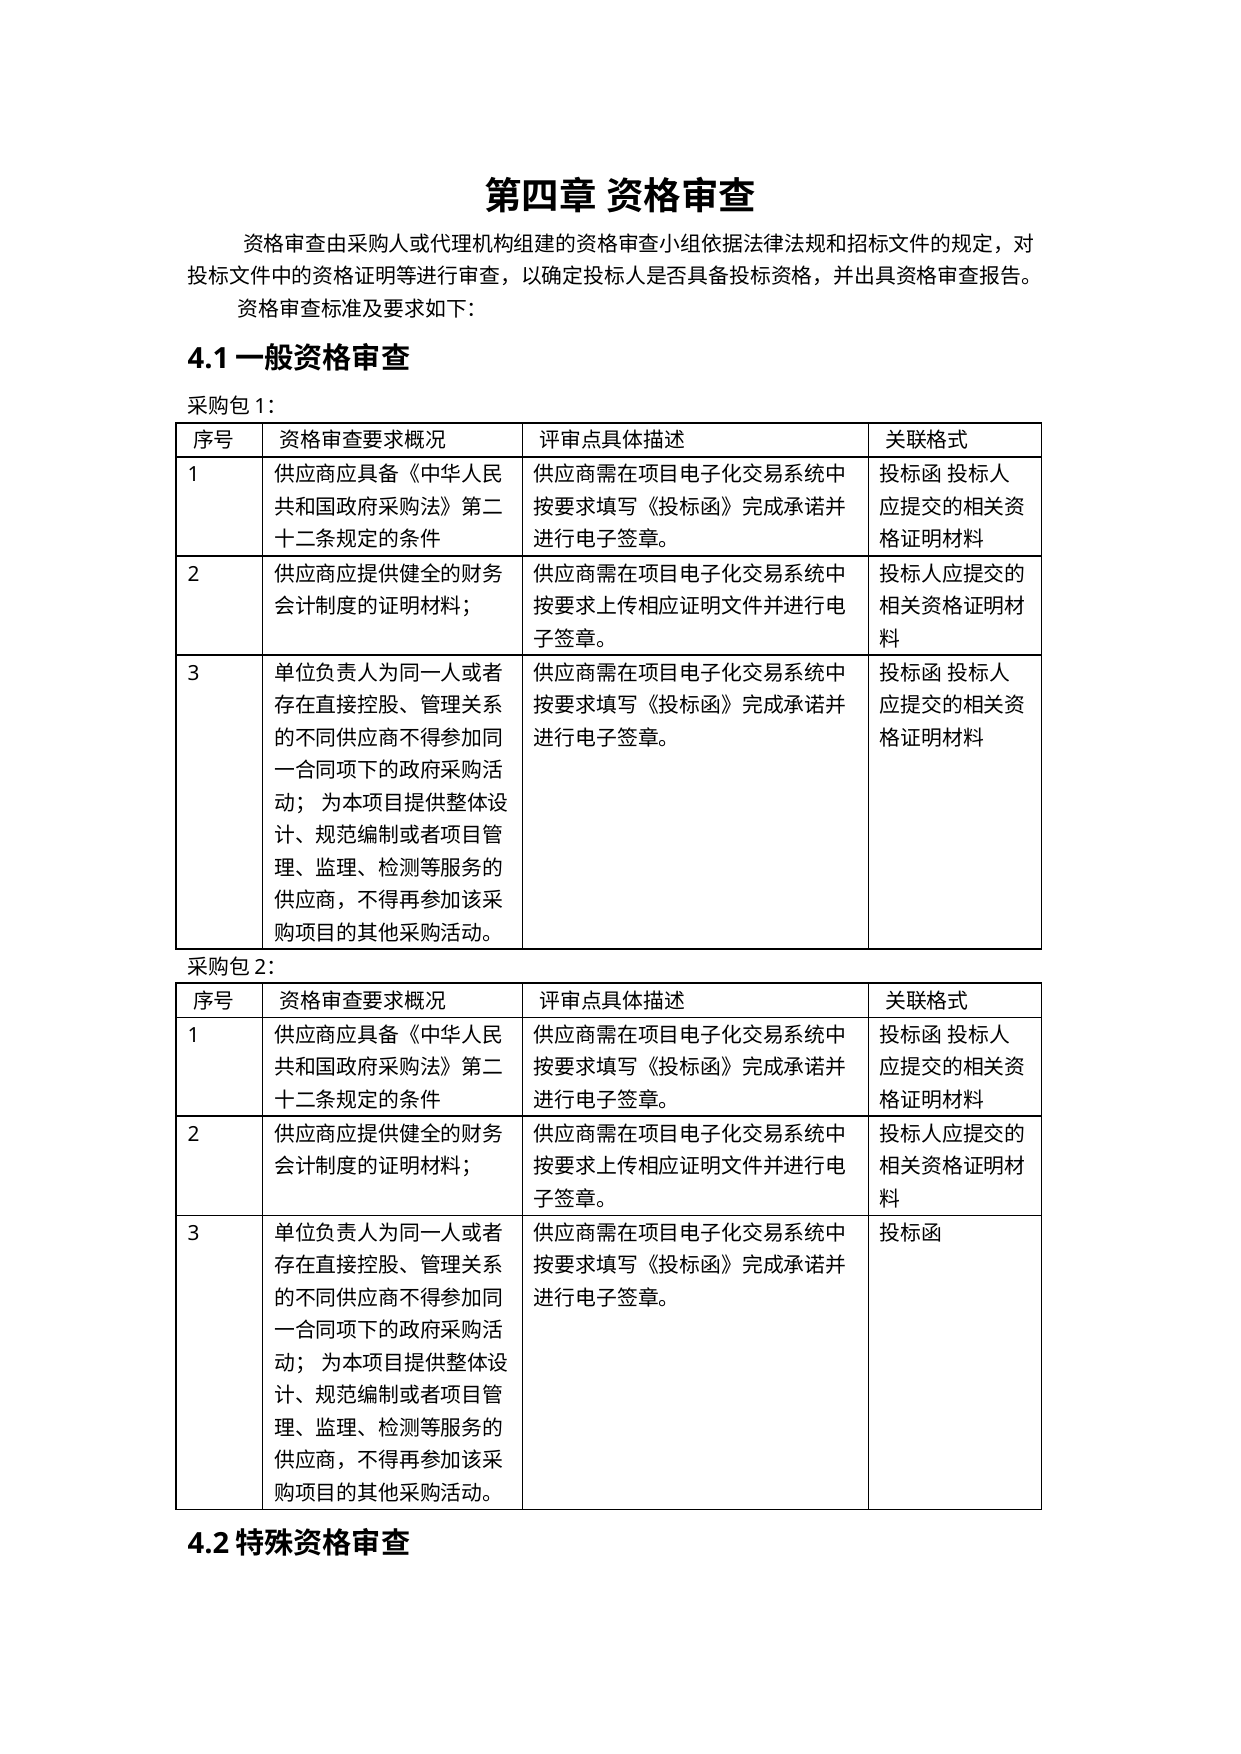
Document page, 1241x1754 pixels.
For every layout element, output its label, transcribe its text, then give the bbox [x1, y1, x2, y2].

table_cell 投标函 投标人应提交的相关资格证明材料 [869, 1018, 1041, 1115]
table_cell 供应商需在项目电子化交易系统中按要求填写《投标函》完成承诺并进行电子签章。 [523, 1018, 868, 1115]
table_header 评审点具体描述 [523, 984, 868, 1016]
table_cell 供应商应提供健全的财务会计制度的证明材料； [263, 557, 522, 654]
table_cell 3 [177, 1216, 262, 1508]
table_header 资格审查要求概况 [263, 984, 522, 1016]
table_cell 供应商需在项目电子化交易系统中按要求上传相应证明文件并进行电子签章。 [523, 1117, 868, 1214]
table_cell 单位负责人为同一人或者存在直接控股、管理关系的不同供应商不得参加同一合同项下的政府采购活动； 为本项目提供整体设计、规范编制或者项目管理、监理、检测等服务的供应商，不得再参加该采购项目的其他采购活动。 [263, 1216, 522, 1508]
table_cell 投标函 [869, 1216, 1041, 1508]
table_cell 供应商应提供健全的财务会计制度的证明材料； [263, 1117, 522, 1214]
table_cell 供应商应具备《中华人民共和国政府采购法》第二十二条规定的条件 [263, 458, 522, 555]
text 采购包2： [187, 950, 1053, 982]
table_cell 供应商需在项目电子化交易系统中按要求填写《投标函》完成承诺并进行电子签章。 [523, 1216, 868, 1508]
text 第四章 资格审查 [187, 162, 1053, 227]
table_cell 投标函 投标人应提交的相关资格证明材料 [869, 656, 1041, 948]
text 资格审查标准及要求如下： [187, 292, 1053, 324]
table_cell 1 [177, 1018, 262, 1115]
table_header 资格审查要求概况 [263, 424, 522, 456]
table_cell 供应商需在项目电子化交易系统中按要求填写《投标函》完成承诺并进行电子签章。 [523, 656, 868, 948]
table_cell 供应商需在项目电子化交易系统中按要求上传相应证明文件并进行电子签章。 [523, 557, 868, 654]
text 4.1一般资格审查 [187, 324, 1053, 389]
table_cell 2 [177, 557, 262, 654]
table_cell 投标人应提交的相关资格证明材料 [869, 1117, 1041, 1214]
table_cell 单位负责人为同一人或者存在直接控股、管理关系的不同供应商不得参加同一合同项下的政府采购活动； 为本项目提供整体设计、规范编制或者项目管理、监理、检测等服务的供应商，不得再参加该采购项目的其他采购活动。 [263, 656, 522, 948]
text 资格审查由采购人或代理机构组建的资格审查小组依据法律法规和招标文件的规定，对投标文件中的资格证明等进行审查，以确定投标人是否具备投标资格，并出具资格审查报告。 [187, 227, 1053, 292]
table_header 关联格式 [869, 424, 1041, 456]
table_header 序号 [177, 984, 262, 1016]
text 4.2特殊资格审查 [187, 1510, 1053, 1575]
table_cell 3 [177, 656, 262, 948]
table_header 序号 [177, 424, 262, 456]
table_header 关联格式 [869, 984, 1041, 1016]
table_cell 供应商需在项目电子化交易系统中按要求填写《投标函》完成承诺并进行电子签章。 [523, 458, 868, 555]
table_cell 1 [177, 458, 262, 555]
table_cell 投标人应提交的相关资格证明材料 [869, 557, 1041, 654]
text 采购包1： [187, 389, 1053, 422]
table_cell 投标函 投标人应提交的相关资格证明材料 [869, 458, 1041, 555]
table_cell 供应商应具备《中华人民共和国政府采购法》第二十二条规定的条件 [263, 1018, 522, 1115]
table_header 评审点具体描述 [523, 424, 868, 456]
table_cell 2 [177, 1117, 262, 1214]
